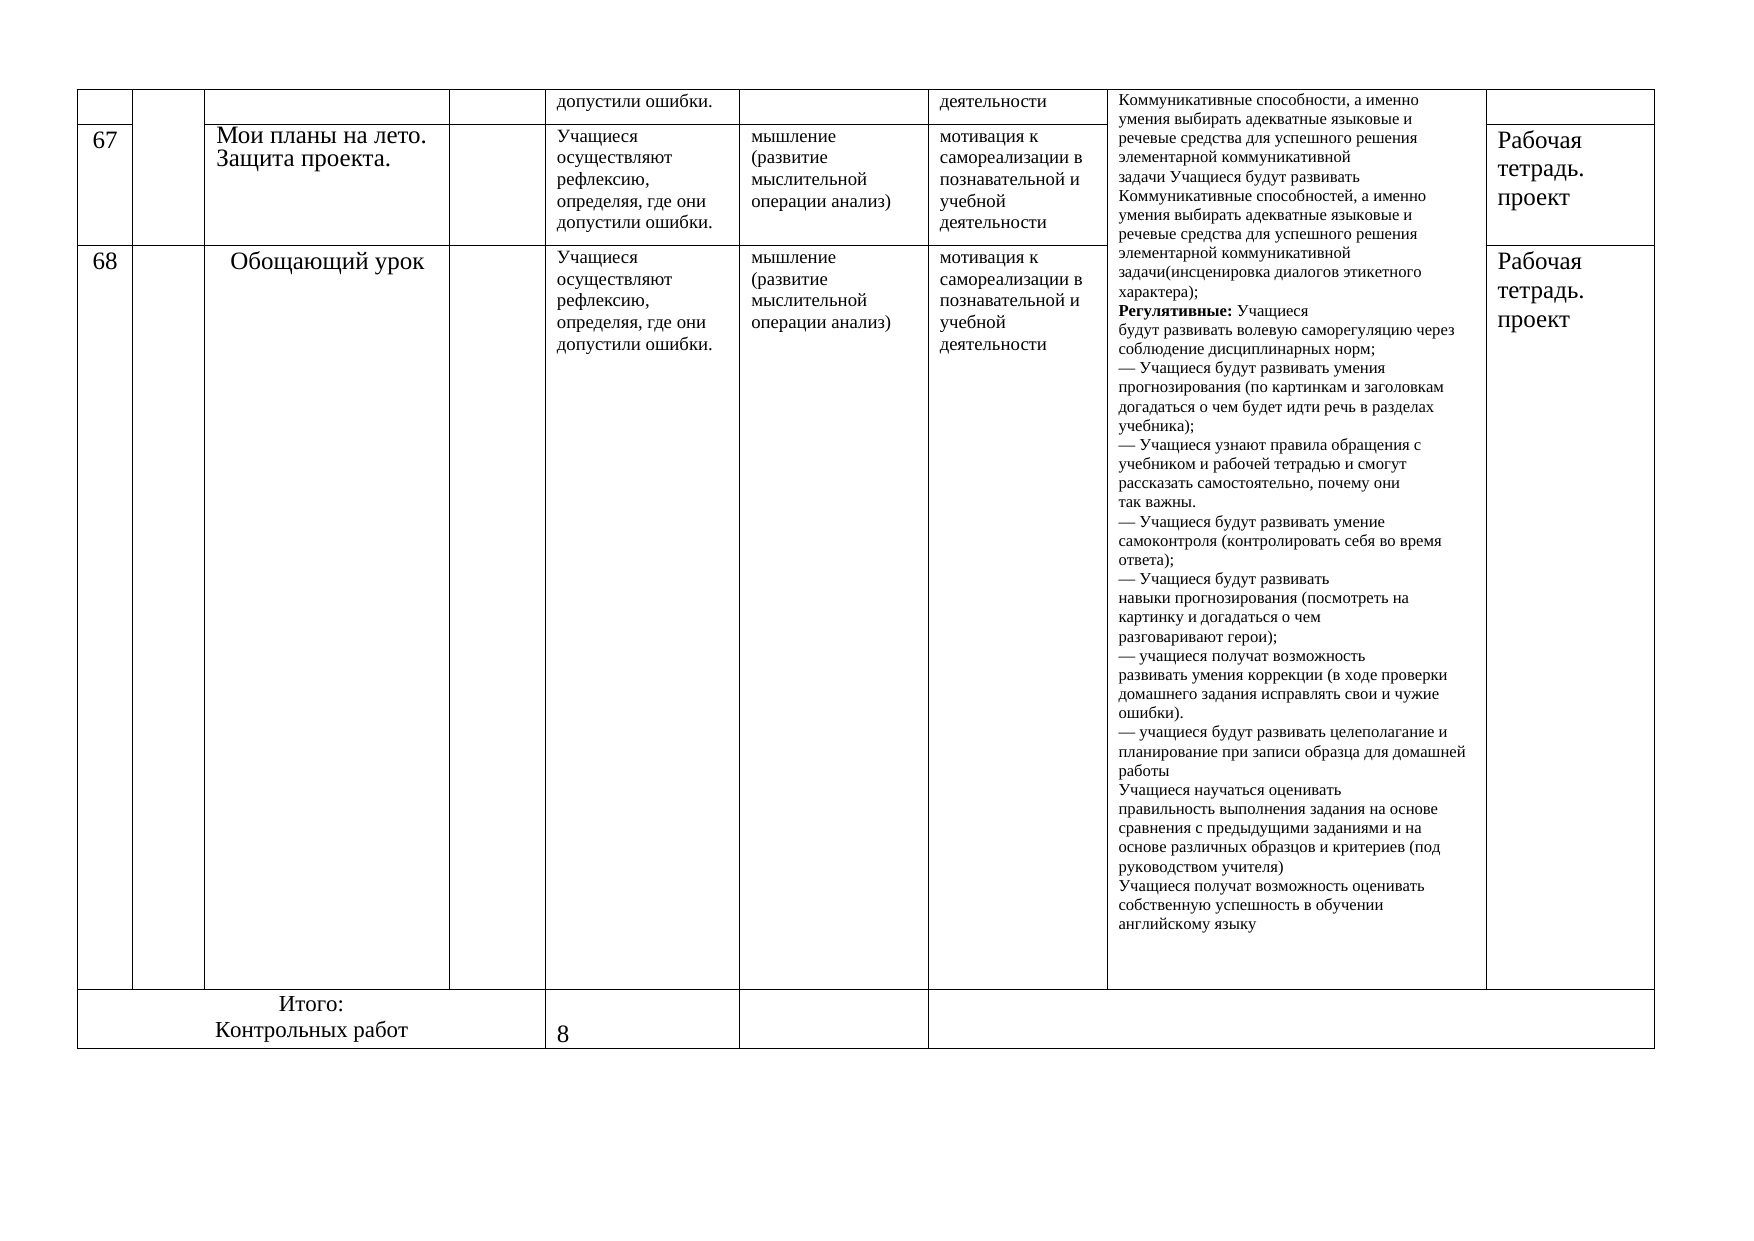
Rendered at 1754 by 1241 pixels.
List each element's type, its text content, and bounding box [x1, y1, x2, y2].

table_cell Обощающий урок [205, 246, 449, 989]
table_cell Учащиеся осуществляют рефлексию, определяя, где они допустили ошибки. [546, 246, 739, 989]
table_cell Рабочая тетрадь. проект [1487, 125, 1654, 245]
table_cell мышление (развитие мыслительной операции анализ) [740, 125, 928, 245]
table_cell Учащиеся осуществляют рефлексию, определяя, где они допустили ошибки. [546, 125, 739, 245]
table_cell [929, 90, 1107, 124]
table_cell 67 [78, 125, 132, 245]
table_cell мотивация к самореализации в познавательной и учебной деятельности [929, 246, 1107, 989]
table_cell [133, 246, 204, 989]
table_cell 68 [78, 246, 132, 989]
table_cell мотивация к самореализации в познавательной и учебной деятельности [929, 125, 1107, 245]
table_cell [1487, 90, 1654, 124]
table_cell мышление (развитие мыслительной операции анализ) [740, 246, 928, 989]
table_cell Рабочая тетрадь. проект [1487, 246, 1654, 989]
table_cell [450, 125, 545, 245]
table_cell Мои планы на лето. Защита проекта. [205, 125, 449, 245]
table_cell [450, 246, 545, 989]
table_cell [740, 90, 928, 124]
table_cell [450, 90, 545, 124]
table_cell [929, 990, 1654, 1047]
table_cell [740, 990, 928, 1047]
table_cell 66 [78, 90, 132, 124]
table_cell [546, 90, 739, 124]
table_cell Итого: Контрольных работ [78, 990, 545, 1047]
table_cell 8 [546, 990, 739, 1047]
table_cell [205, 90, 449, 124]
